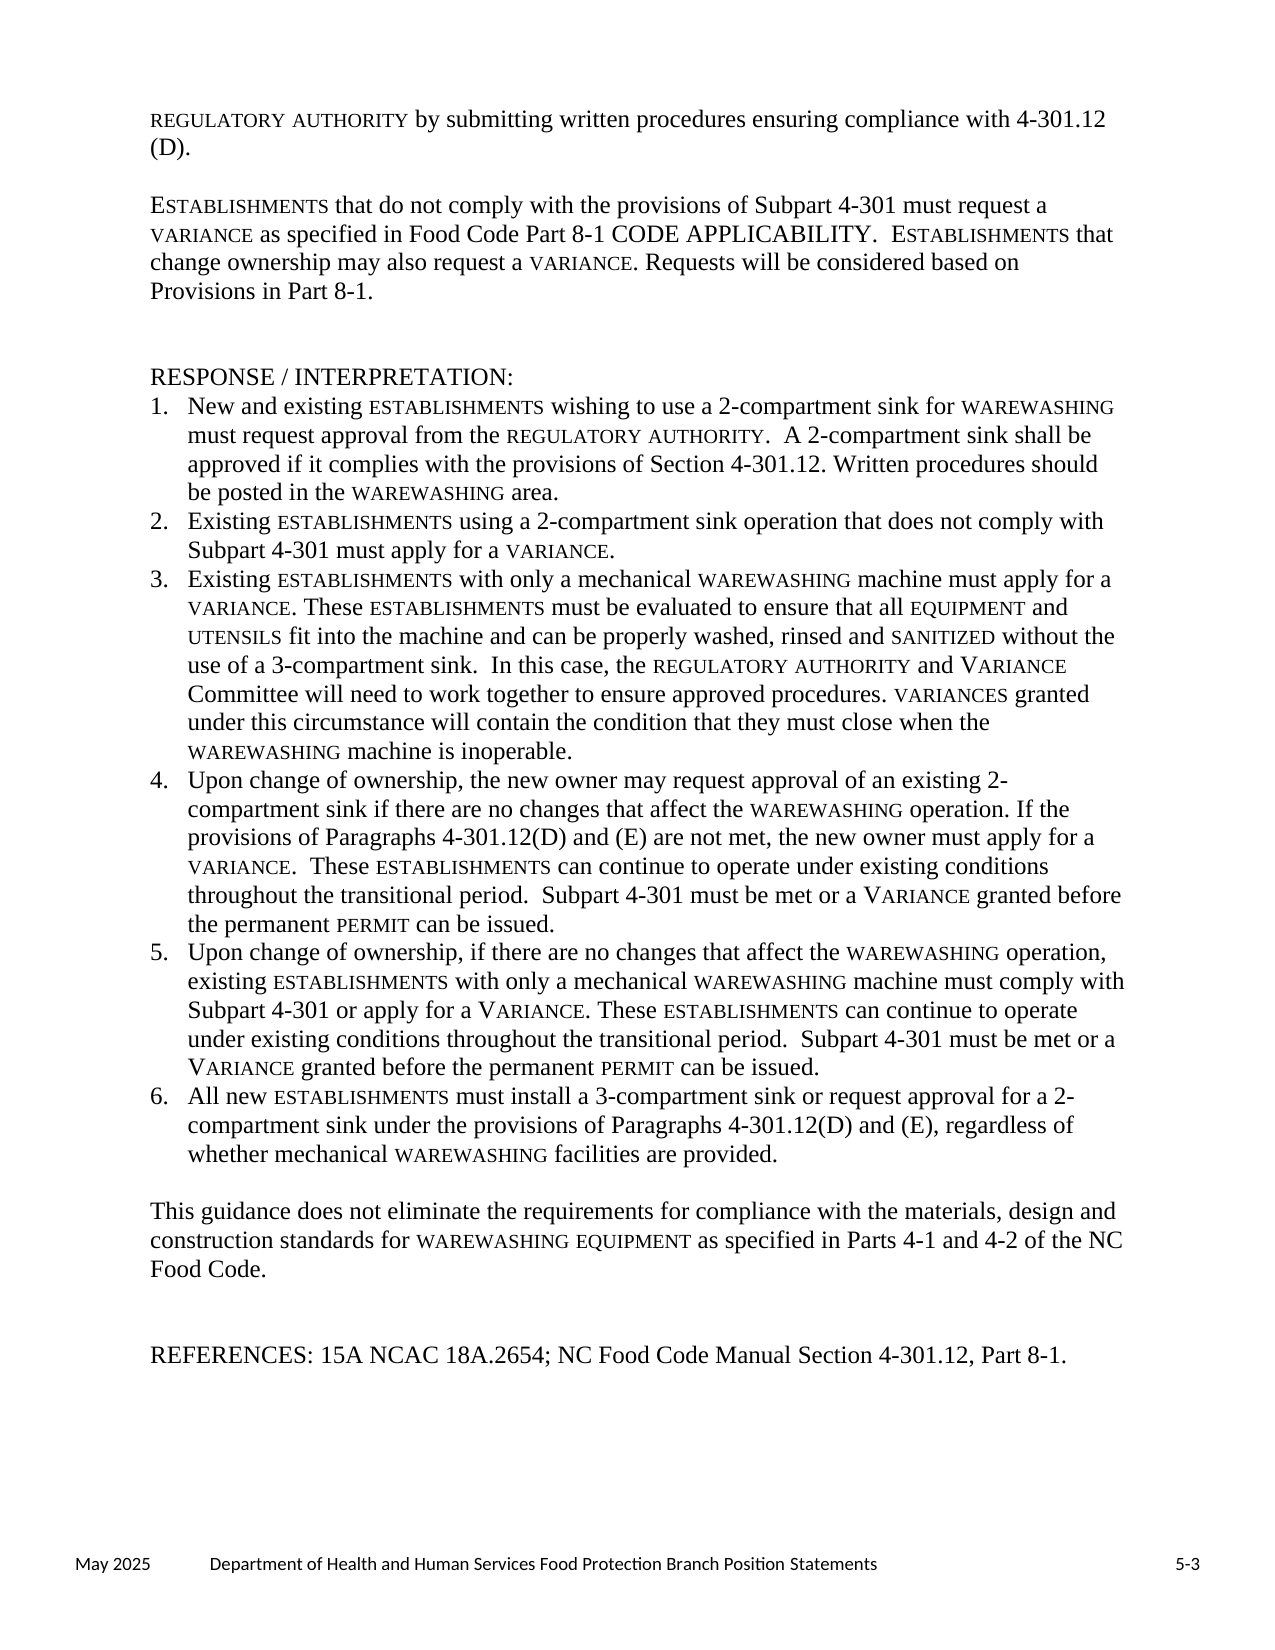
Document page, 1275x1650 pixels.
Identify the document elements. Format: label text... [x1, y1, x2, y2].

list New and existing establishments wishing to use a 2-compartment sink for warewashing must request approval from the regulatory authority. A 2-compartment sink shall be approved if it complies with the provisions of Section 4-301.12. Written procedures should be posted in the warewashing area. [150, 391, 1125, 506]
text REFERENCES: 15A NCAC 18A.2654; NC Food Code Manual Section 4-301.12, Part 8-1. [150, 1340, 1125, 1369]
list Upon change of ownership, if there are no changes that affect the warewashing operation, existing establishments with only a mechanical warewashing machine must comply with Subpart 4-301 or apply for a Variance. These establishments can continue to operate under existing conditions throughout the transitional period. Subpart 4-301 must be met or a Variance granted before the permanent permit can be issued. [150, 937, 1125, 1081]
list Existing establishments with only a mechanical warewashing machine must apply for a variance. These establishments must be evaluated to ensure that all equipment and utensils fit into the machine and can be properly washed, rinsed and sanitized without the use of a 3-compartment sink. In this case, the regulatory authority and Variance Committee will need to work together to ensure approved procedures. variances granted under this circumstance will contain the condition that they must close when the warewashing machine is inoperable. [150, 564, 1125, 765]
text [150, 104, 1125, 161]
list Upon change of ownership, the new owner may request approval of an existing 2-compartment sink if there are no changes that affect the warewashing operation. If the provisions of Paragraphs 4-301.12(D) and (E) are not met, the new owner must apply for a variance. These establishments can continue to operate under existing conditions throughout the transitional period. Subpart 4-301 must be met or a Variance granted before the permanent permit can be issued. [150, 765, 1125, 937]
text RESPONSE / INTERPRETATION: [75, 362, 1125, 391]
text This guidance does not eliminate the requirements for compliance with the materials, design and construction standards for warewashing equipment as specified in Parts 4-1 and 4-2 of the NC Food Code. [150, 1196, 1125, 1282]
text Establishments that do not comply with the provisions of Subpart 4-301 must request a variance as specified in Food Code Part 8-1 CODE APPLICABILITY. Establishments that change ownership may also request a variance. Requests will be considered based on Provisions in Part 8-1. [150, 190, 1125, 305]
list Existing establishments using a 2-compartment sink operation that does not comply with Subpart 4-301 must apply for a variance. [150, 506, 1125, 564]
list All new establishments must install a 3-compartment sink or request approval for a 2-compartment sink under the provisions of Paragraphs 4-301.12(D) and (E), regardless of whether mechanical warewashing facilities are provided. [150, 1081, 1125, 1167]
